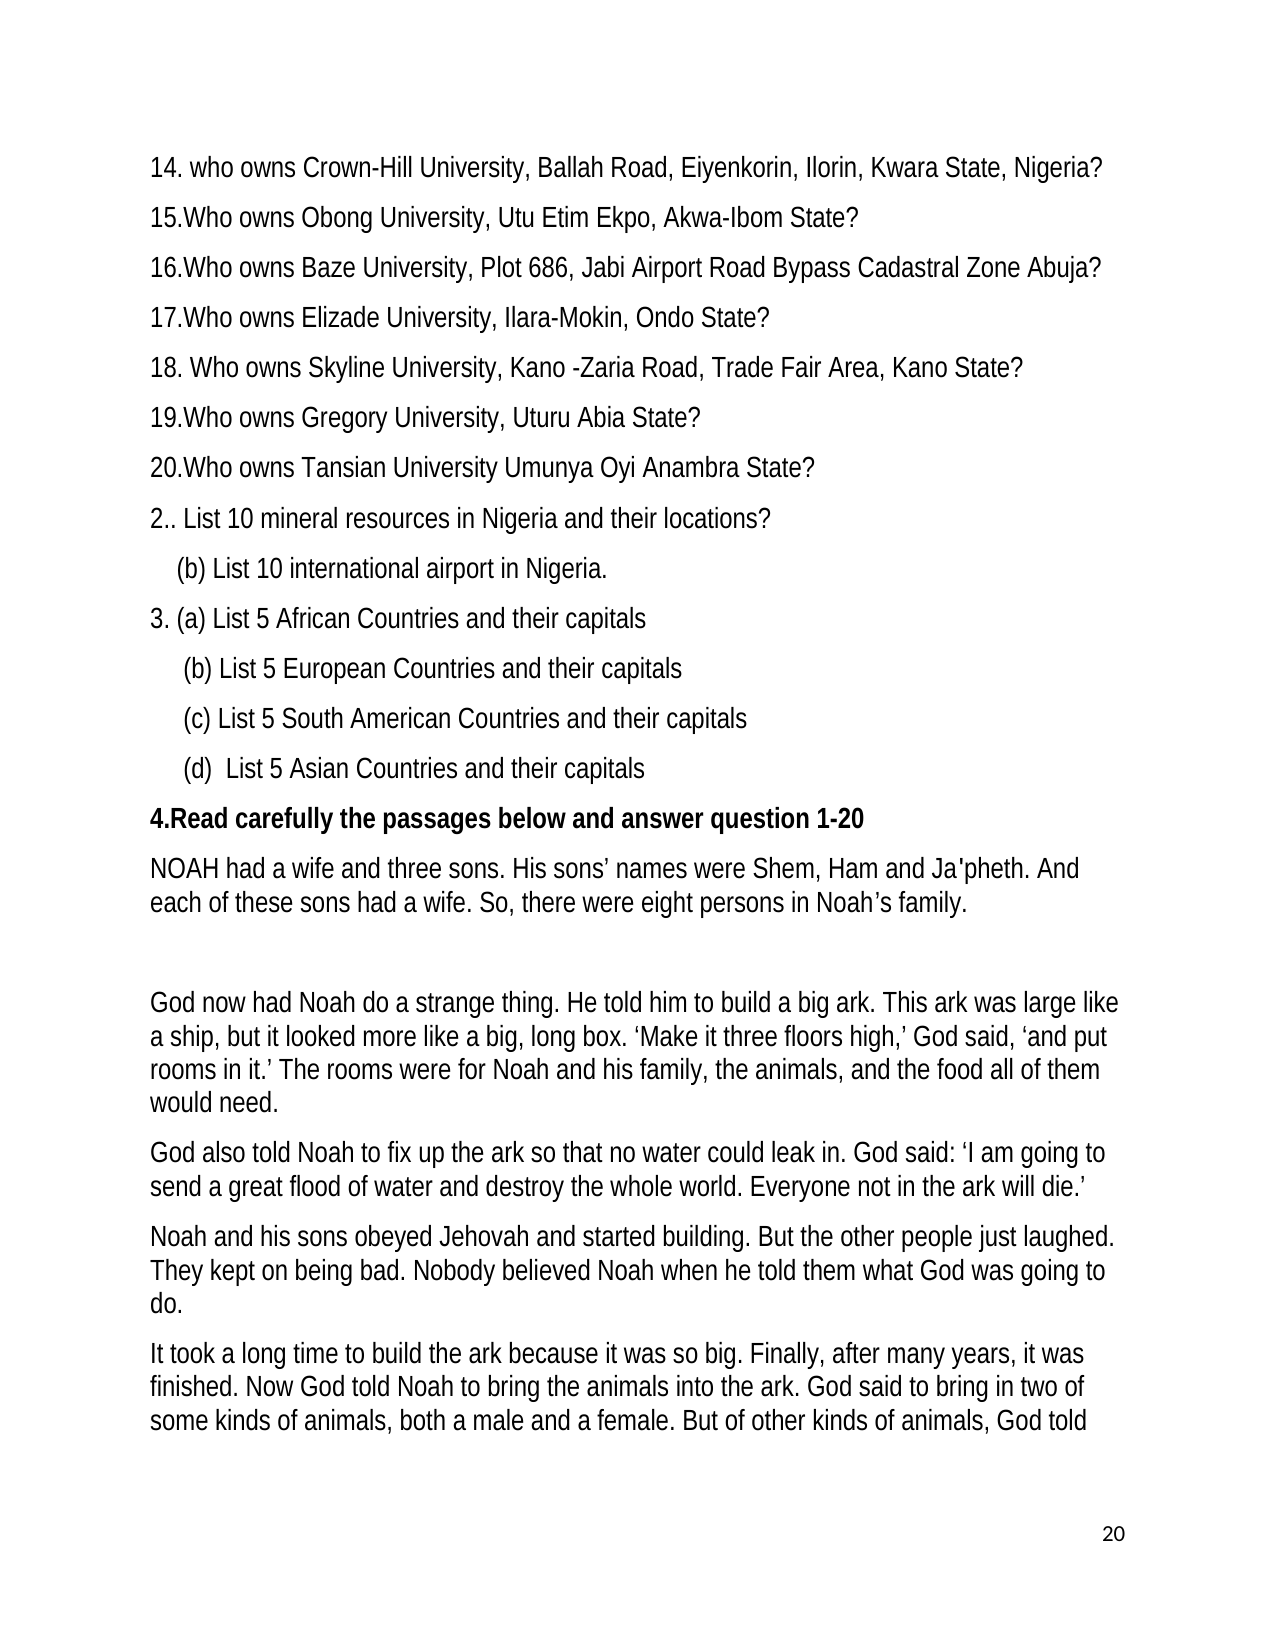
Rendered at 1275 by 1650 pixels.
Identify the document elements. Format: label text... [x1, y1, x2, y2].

text (d) List 5 Asian Countries and their capitals [150, 751, 1125, 785]
text 4.Read carefully the passages below and answer question 1-20 [150, 801, 1125, 835]
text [150, 1336, 1125, 1436]
text Noah and his sons obeyed Jehovah and started building. But the other people just laughed. They kept on being bad. Nobody believed Noah when he told them what God was going to do. [150, 1219, 1125, 1319]
text 19.Who owns Gregory University, Uturu Abia State? [150, 401, 1125, 434]
text (c) List 5 South American Countries and their capitals [150, 701, 1125, 734]
text NOAH had a wife and three sons. His sons’ names were Shem, Ham and Jaʹpheth. And each of these sons had a wife. So, there were eight persons in Noah’s family. [150, 851, 1125, 918]
text 20.Who owns Tansian University Umunya Oyi Anambra State? [150, 451, 1125, 484]
text 16.Who owns Baze University, Plot 686, Jabi Airport Road Bypass Cadastral Zone Abuja? [150, 250, 1125, 284]
text God also told Noah to fix up the ark so that no water could leak in. God said: ‘I am going to send a great flood of water and destroy the whole world. Everyone not in the ark will die.’ [150, 1136, 1125, 1202]
text 14. who owns Crown-Hill University, Ballah Road, Eiyenkorin, Ilorin, Kwara State, Nigeria? [150, 150, 1125, 183]
text God now had Noah do a strange thing. He told him to build a big ark. This ark was large like a ship, but it looked more like a big, long box. ‘Make it three floors high,’ God said, ‘and put rooms in it.’ The rooms were for Noah and his family, the animals, and the food all of them would need. [150, 985, 1125, 1119]
text 18. Who owns Skyline University, Kano -Zaria Road, Trade Fair Area, Kano State? [150, 350, 1125, 384]
text (b) List 10 international airport in Nigeria. [150, 551, 1125, 584]
text (b) List 5 European Countries and their capitals [150, 651, 1125, 684]
text 3. (a) List 5 African Countries and their capitals [150, 601, 1125, 634]
text 2.. List 10 mineral resources in Nigeria and their locations? [150, 501, 1125, 534]
text 17.Who owns Elizade University, Ilara-Mokin, Ondo State? [150, 300, 1125, 334]
text 15.Who owns Obong University, Utu Etim Ekpo, Akwa-Ibom State? [150, 200, 1125, 233]
